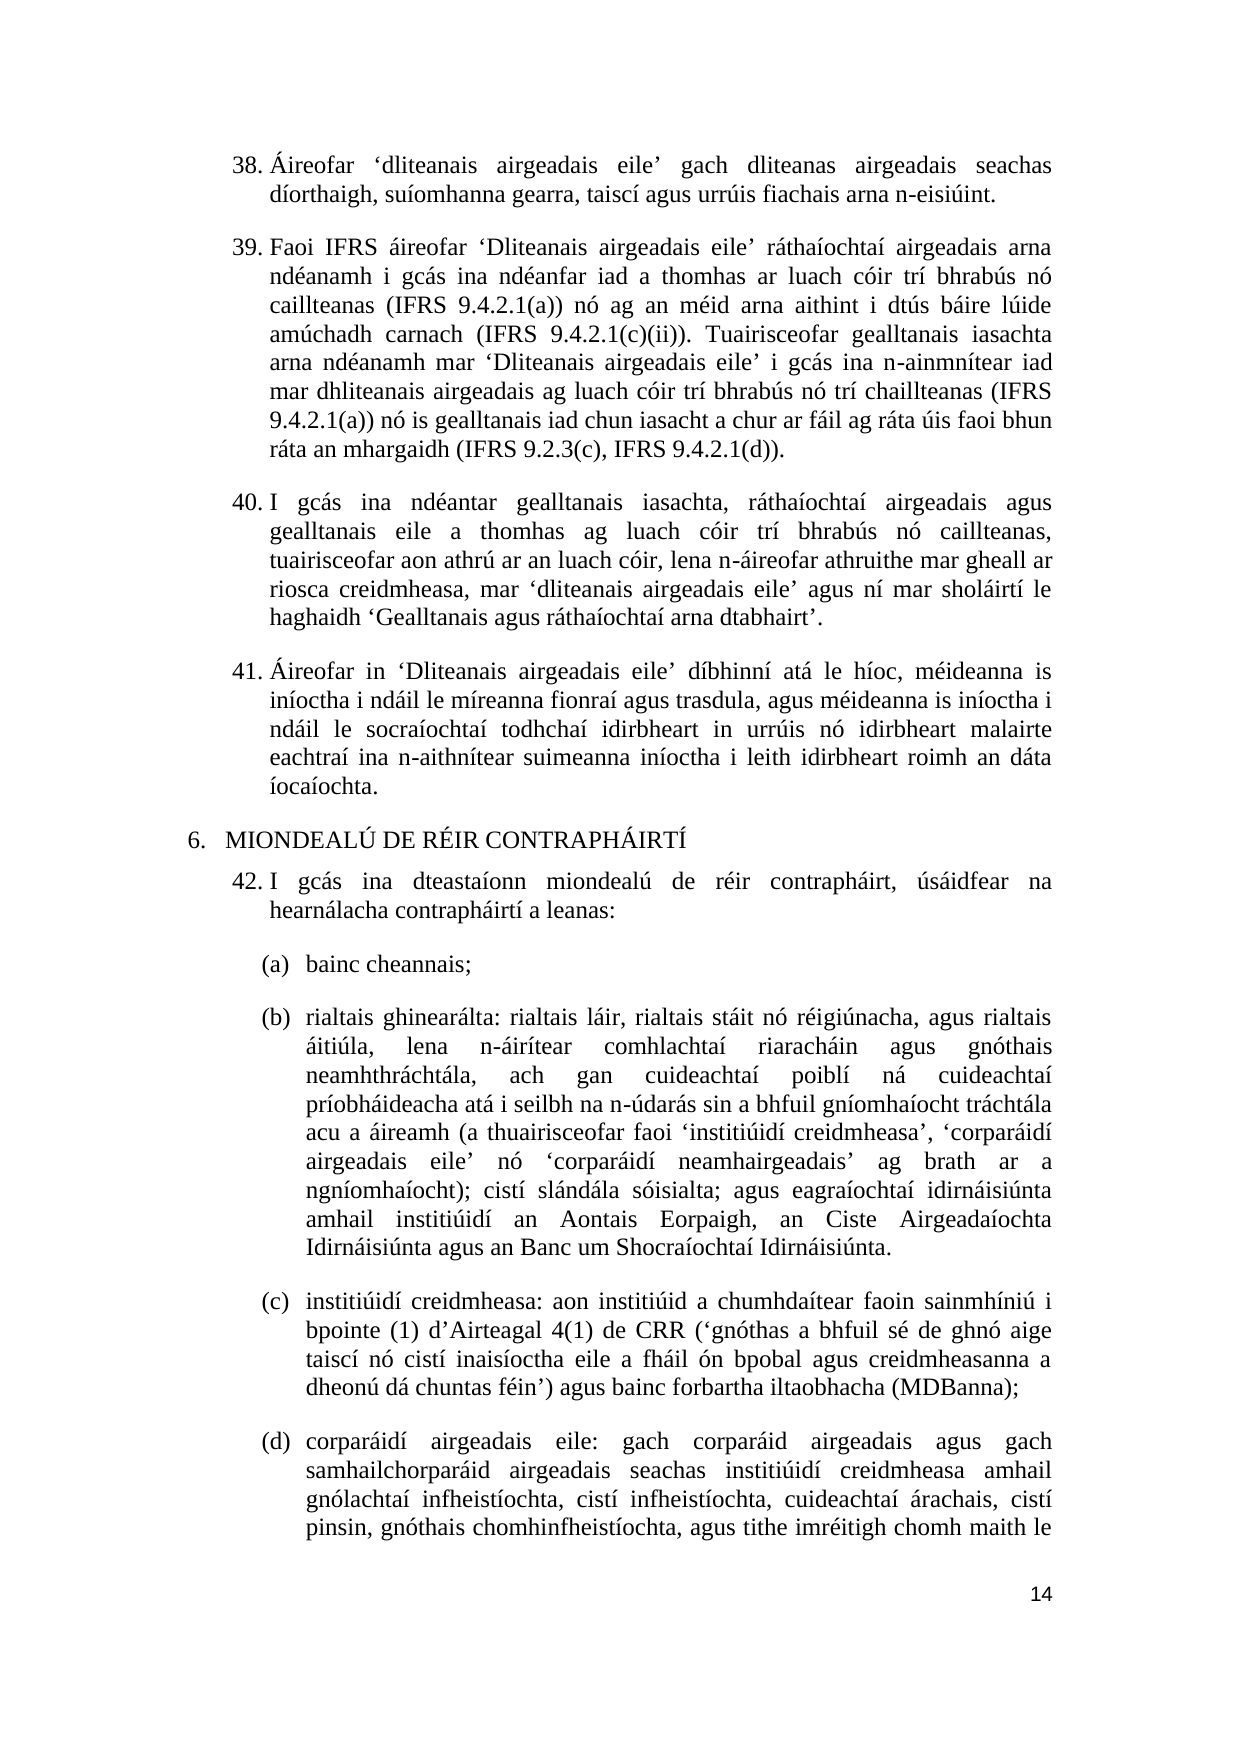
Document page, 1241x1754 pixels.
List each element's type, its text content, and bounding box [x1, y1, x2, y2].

text I gcás ina ndéantar gealltanais iasachta, ráthaíochtaí airgeadais agus gealltanais eile a thomhas ag luach cóir trí bhrabús nó caillteanas, tuairisceofar aon athrú ar an luach cóir, lena n-áireofar athruithe mar gheall ar riosca creidmheasa, mar ‘dliteanais airgeadais eile’ agus ní mar sholáirtí le haghaidh ‘Gealltanais agus ráthaíochtaí arna dtabhairt’. [232, 487, 1053, 631]
list bainc cheannais; [261, 949, 1053, 977]
list institiúidí creidmheasa: aon institiúid a chumhdaítear faoin sainmhíniú i bpointe (1) d’Airteagal 4(1) de CRR (‘gnóthas a bhfuil sé de ghnó aige taiscí nó cistí inaisíoctha eile a fháil ón bpobal agus creidmheasanna a dheonú dá chuntas féin’) agus bainc forbartha iltaobhacha (MDBanna); [261, 1286, 1053, 1401]
subtitle Miondealú de réir contrapháirtí [187, 825, 1053, 854]
text Áireofar ‘dliteanais airgeadais eile’ gach dliteanas airgeadais seachas díorthaigh, suíomhanna gearra, taiscí agus urrúis fiachais arna n-eisiúint. [232, 150, 1053, 207]
text Áireofar in ‘Dliteanais airgeadais eile’ díbhinní atá le híoc, méideanna is iníoctha i ndáil le míreanna fionraí agus trasdula, agus méideanna is iníoctha i ndáil le socraíochtaí todhchaí idirbheart in urrúis nó idirbheart malairte eachtraí ina n-aithnítear suimeanna iníoctha i leith idirbheart roimh an dáta íocaíochta. [232, 656, 1053, 800]
text I gcás ina dteastaíonn miondealú de réir contrapháirt, úsáidfear na hearnálacha contrapháirtí a leanas: [232, 866, 1053, 924]
text Faoi IFRS áireofar ‘Dliteanais airgeadais eile’ ráthaíochtaí airgeadais arna ndéanamh i gcás ina ndéanfar iad a thomhas ar luach cóir trí bhrabús nó caillteanas (IFRS 9.4.2.1(a)) nó ag an méid arna aithint i dtús báire lúide amúchadh carnach (IFRS 9.4.2.1(c)(ii)). Tuairisceofar gealltanais iasachta arna ndéanamh mar ‘Dliteanais airgeadais eile’ i gcás ina n-ainmnítear iad mar dhliteanais airgeadais ag luach cóir trí bhrabús nó trí chaillteanas (IFRS 9.4.2.1(a)) nó is gealltanais iad chun iasacht a chur ar fáil ag ráta úis faoi bhun ráta an mhargaidh (IFRS 9.2.3(c), IFRS 9.4.2.1(d)). [232, 232, 1053, 462]
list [261, 1426, 1053, 1541]
list rialtais ghinearálta: rialtais láir, rialtais stáit nó réigiúnacha, agus rialtais áitiúla, lena n-áirítear comhlachtaí riaracháin agus gnóthais neamhthráchtála, ach gan cuideachtaí poiblí ná cuideachtaí príobháideacha atá i seilbh na n-údarás sin a bhfuil gníomhaíocht tráchtála acu a áireamh (a thuairisceofar faoi ‘institiúidí creidmheasa’, ‘corparáidí airgeadais eile’ nó ‘corparáidí neamhairgeadais’ ag brath ar a ngníomhaíocht); cistí slándála sóisialta; agus eagraíochtaí idirnáisiúnta amhail institiúidí an Aontais Eorpaigh, an Ciste Airgeadaíochta Idirnáisiúnta agus an Banc um Shocraíochtaí Idirnáisiúnta. [261, 1002, 1053, 1261]
